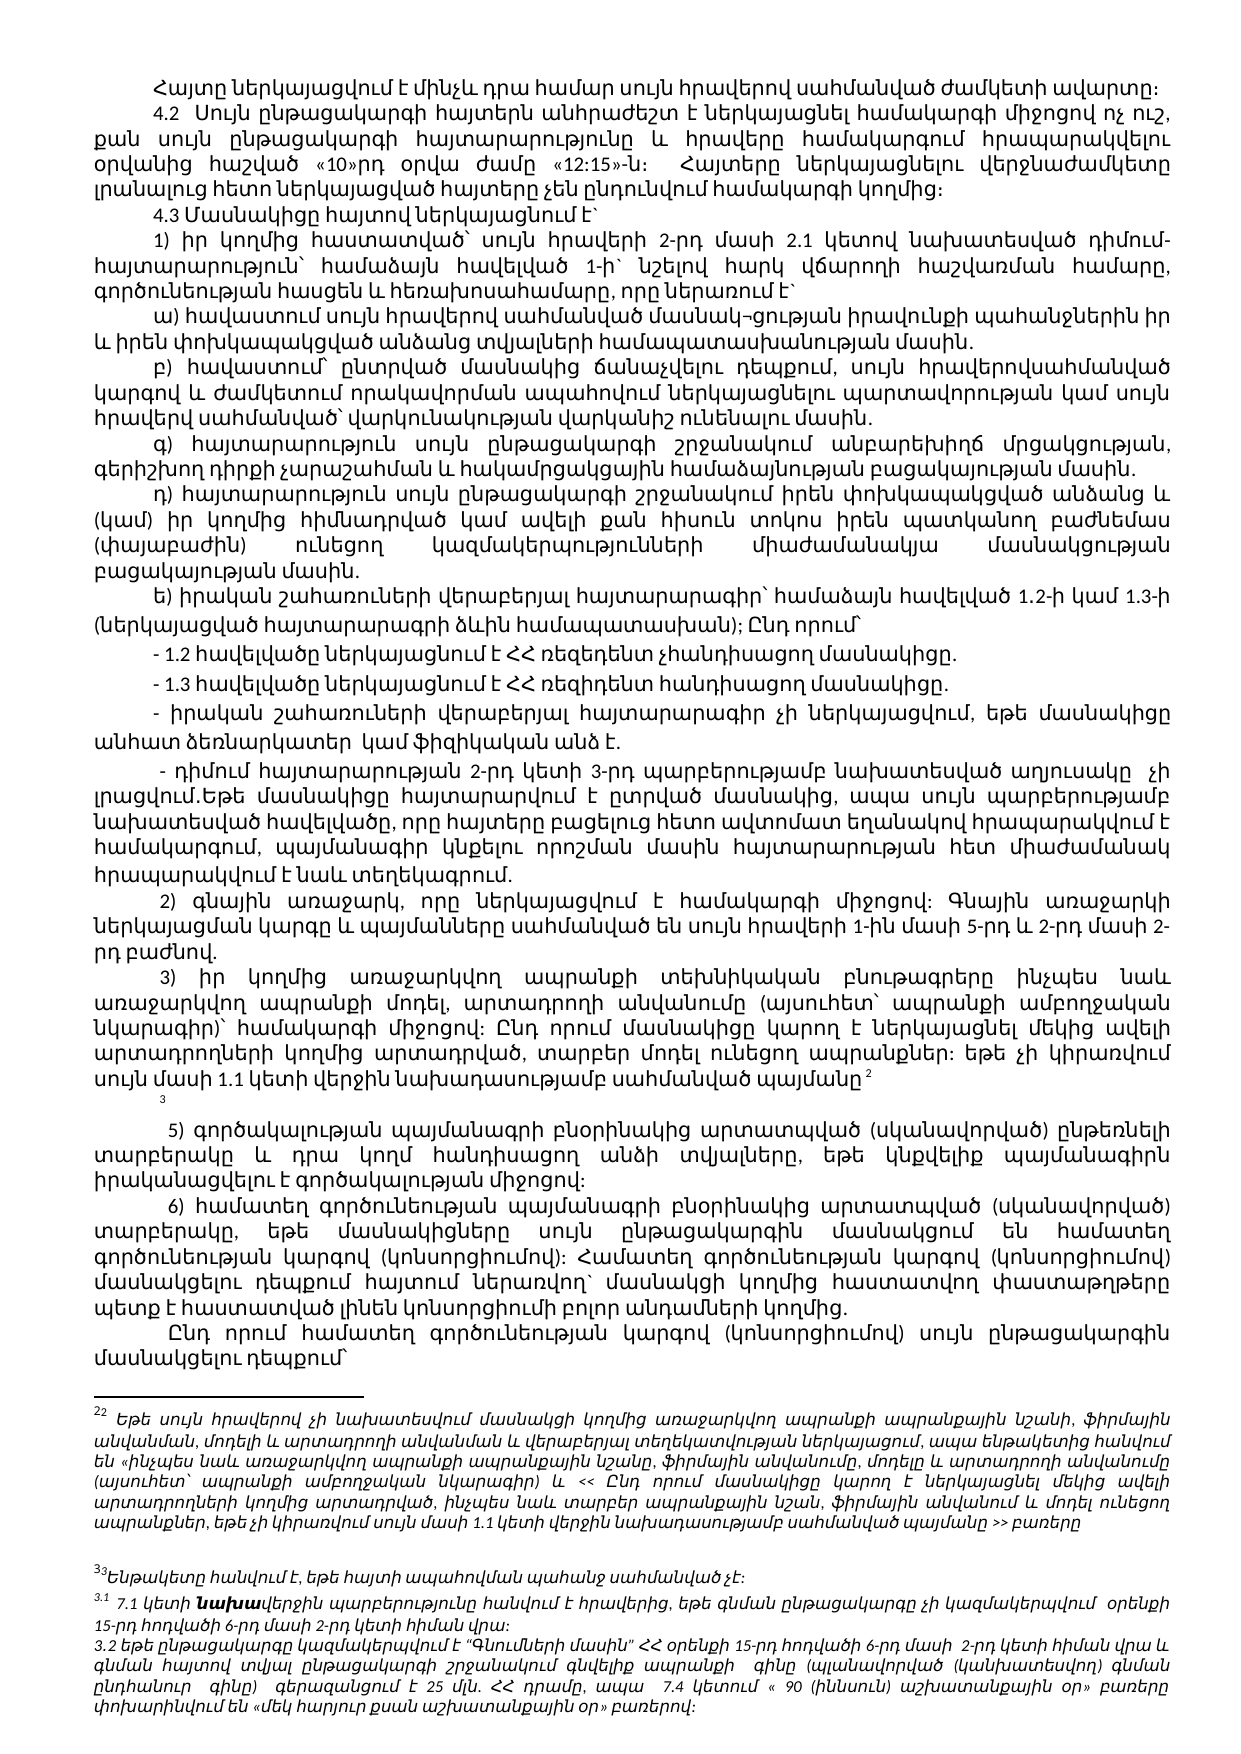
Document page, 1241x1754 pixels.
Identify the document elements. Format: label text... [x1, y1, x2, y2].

text 4.2 Սույն ընթացակարգի հայտերն անհրաժեշտ է ներկայացնել համակարգի միջոցով ոչ ուշ, քան սույն ընթացակարգի հայտարարությունը և հրավերը համակարգում հրապարակվելու օրվանից հաշված «10»րդ օրվա ժամը «12:15»-ն։ Հայտերը ներկայացնելու վերջնաժամկետը լրանալուց հետո ներկայացված հայտերը չեն ընդունվում համակարգի կողմից։ [94, 100, 1171, 202]
text գ) հայտարարություն սույն ընթացակարգի շրջանակում անբարեխիղճ մրցակցության, գերիշխող դիրքի չարաշահման և հակամրցակցային համաձայնության բացակայության մասին. [94, 431, 1171, 482]
text 3 [94, 1091, 1171, 1117]
text 6) համատեղ գործունեության պայմանագրի բնօրինակից արտատպված (սկանավորված) տարբերակը, եթե մասնակիցները սույն ընթացակարգին մասնակցում են համատեղ գործունեության կարգով (կոնսորցիումով): Համատեղ գործունեության կարգով (կոնսորցիումով) մասնակցելու դեպքում հայտում ներառվող` մասնակցի կողմից հաստատվող փաստաթղթերը պետք է հաստատված լինեն կոնսորցիումի բոլոր անդամների կողմից. [94, 1193, 1171, 1320]
text - 1.2 հավելվածը ներկայացնում է ՀՀ ռեզեդենտ չհանդիսացող մասնակիցը. [94, 642, 1171, 667]
text ա) հավաստում սույն հրավերով սահմանված մասնակ¬ցության իրավունքի պահանջներին իր և իրեն փոխկապակցված անձանց տվյալների համապատասխանության մասին. [94, 304, 1171, 354]
text 5) գործակալության պայմանագրի բնօրինակից արտատպված (սկանավորված) ընթեռնելի տարբերակը և դրա կողմ հանդիսացող անձի տվյալները, եթե կնքվելիք պայմանագիրն իրականացվելու է գործակալության միջոցով: [94, 1117, 1171, 1193]
text 3) իր կողմից առաջարկվող ապրանքի տեխնիկական բնութագրերը ինչպես նաև առաջարկվող ապրանքի մոդել, արտադրողի անվանումը (այսուհետ՝ ապրանքի ամբողջական նկարագիր)՝ համակարգի միջոցով: Ընդ որում մասնակիցը կարող է ներկայացնել մեկից ավելի արտադրողների կողմից արտադրված, տարբեր մոդել ունեցող ապրանքներ: եթե չի կիրառվում սույն մասի 1.1 կետի վերջին նախադասությամբ սահմանված պայմանը 2 [94, 964, 1171, 1091]
text 2) գնային առաջարկ, որը ներկայացվում է համակարգի միջոցով: Գնային առաջարկի ներկայացման կարգը և պայմանները սահմանված են սույն հրավերի 1-ին մասի 5-րդ և 2-րդ մասի 2-րդ բաժնով. [94, 888, 1171, 964]
text բ) հավաստում՝ ընտրված մասնակից ճանաչվելու դեպքում, սույն հրավերովսահմանված կարգով և ժամկետում որակավորման ապահովում ներկայացնելու պարտավորության կամ սույն հրավերվ սահմանված՝ վարկունակության վարկանիշ ունենալու մասին. [94, 354, 1171, 431]
text Ընդ որում համատեղ գործունեության կարգով (կոնսորցիումով) սույն ընթացակարգին մասնակցելու դեպքում՝ [94, 1320, 1171, 1371]
text դ) հայտարարություն սույն ընթացակարգի շրջանակում իրեն փոխկապակցված անձանց և (կամ) իր կողմից հիմնադրված կամ ավելի քան հիսուն տոկոս իրեն պատկանող բաժնեմաս (փայաբաժին) ունեցող կազմակերպությունների միաժամանակյա մասնակցության բացակայության մասին. [94, 482, 1171, 583]
text ե) իրական շահառուների վերաբերյալ հայտարարագիր՝ համաձայն հավելված 1․2-ի կամ 1.3-ի (ներկայացված հայտարարագրի ձևին համապատասխան); Ընդ որում՝ [94, 583, 1171, 638]
text - 1.3 հավելվածը ներկայացնում է ՀՀ ռեզիդենտ հանդիսացող մասնակիցը. [94, 671, 1171, 696]
text - իրական շահառուների վերաբերյալ հայտարարագիր չի ներկայացվում, եթե մասնակիցը անհատ ձեռնարկատեր կամ ֆիզիկական անձ է. [94, 700, 1171, 754]
text 4.3 Մասնակիցը հայտով ներկայացնում է` [94, 202, 1171, 227]
text - դիմում հայտարարության 2-րդ կետի 3-րդ պարբերությամբ նախատեսված աղյուսակը չի լրացվում․Եթե մասնակիցը հայտարարվում է ըտրված մասնակից, ապա սույն պարբերությամբ նախատեսված հավելվածը, որը հայտերը բացելուց հետո ավտոմատ եղանակով հրապարակվում է համակարգում, պայմանագիր կնքելու որոշման մասին հայտարարության հետ միաժամանակ հրապարակվում է նաև տեղեկագրում. [94, 758, 1171, 888]
text Հայտը ներկայացվում է մինչև դրա համար սույն հրավերով սահմանված ժամկետի ավարտը։ [94, 75, 1171, 100]
text 1) իր կողմից հաստատված՝ սույն հրավերի 2-րդ մասի 2.1 կետով նախատեսված դիմում-հայտարարություն՝ համաձայն հավելված 1-ի` նշելով հարկ վճարողի հաշվառման համարը, գործունեության հասցեն և հեռախոսահամարը, որը ներառում է` [94, 227, 1171, 304]
